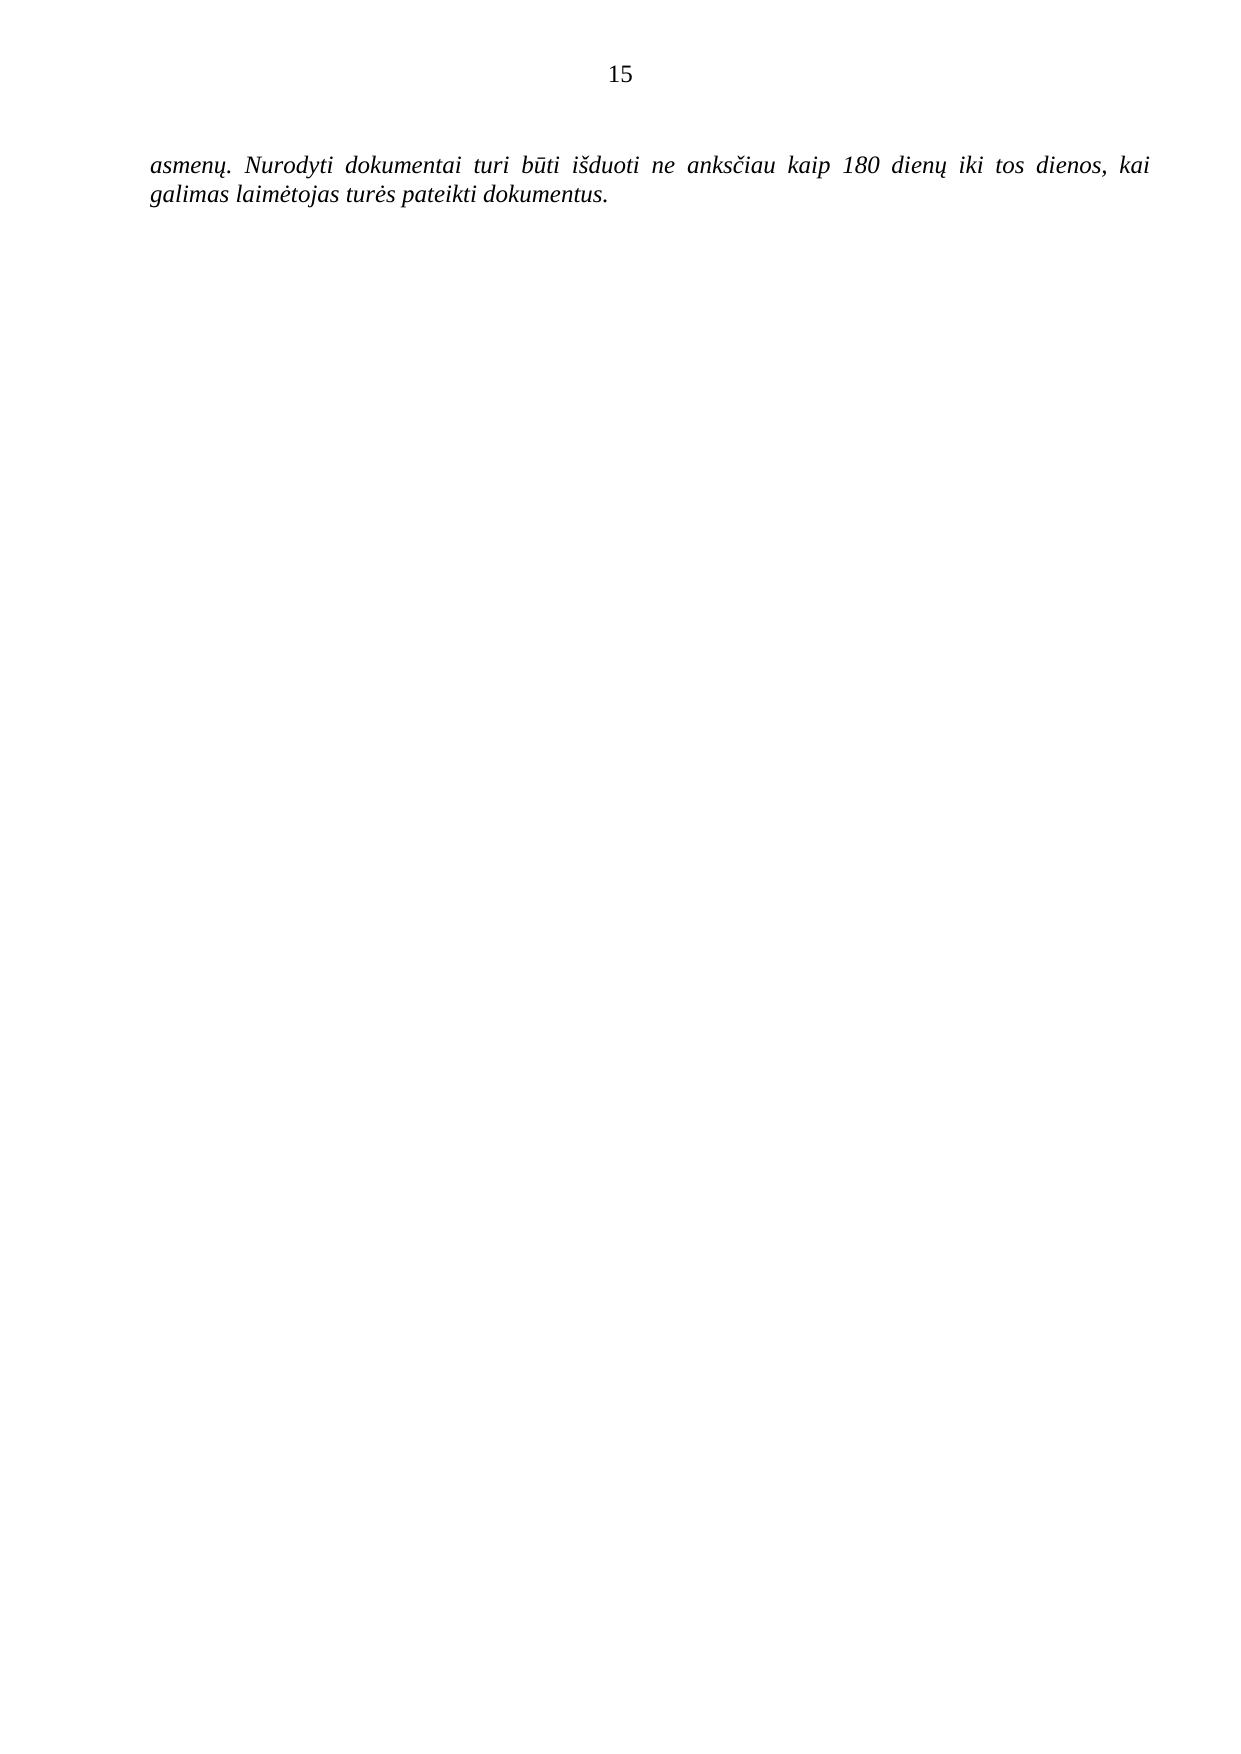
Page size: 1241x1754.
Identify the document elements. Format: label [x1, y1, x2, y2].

text [150, 150, 1154, 207]
